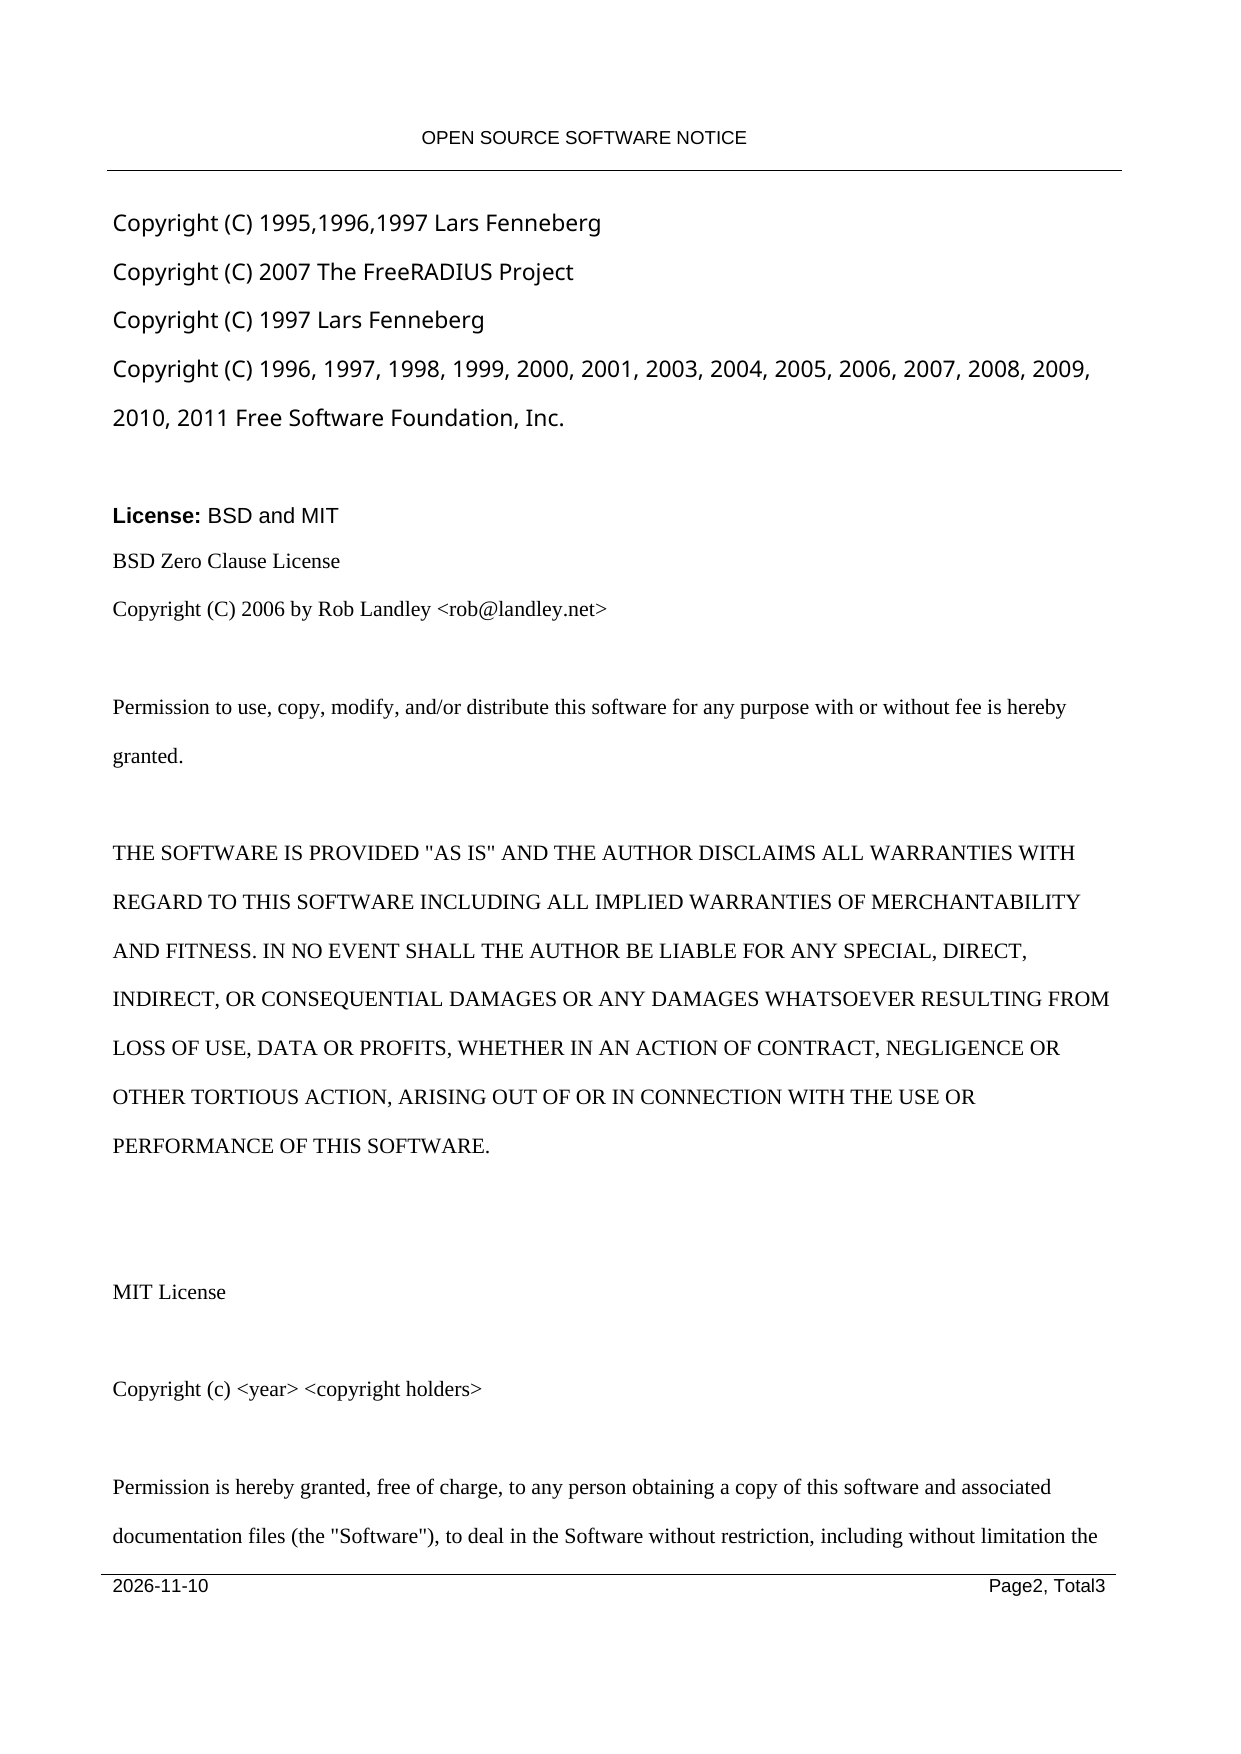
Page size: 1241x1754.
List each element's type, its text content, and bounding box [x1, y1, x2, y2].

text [112, 544, 1128, 1551]
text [112, 206, 1128, 483]
text License: BSD and MIT [112, 499, 1128, 531]
